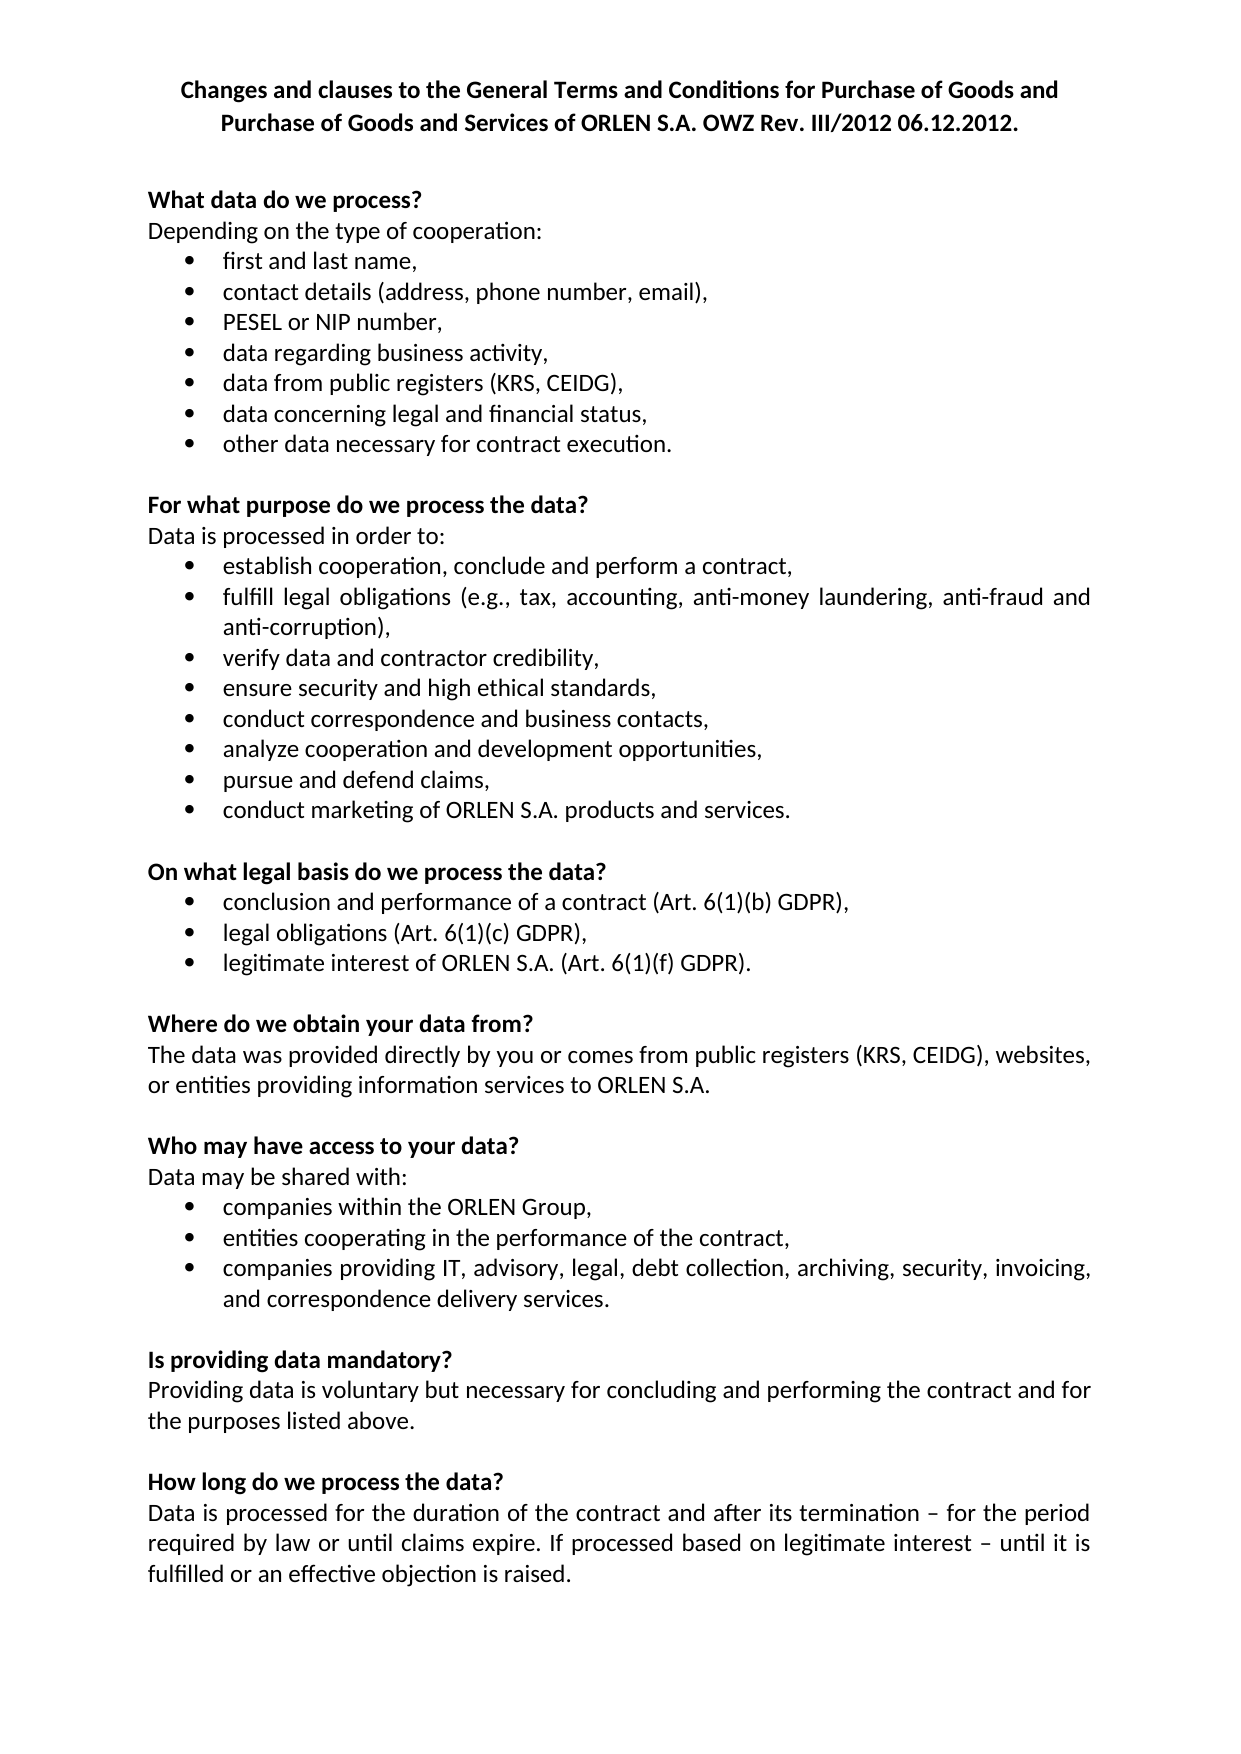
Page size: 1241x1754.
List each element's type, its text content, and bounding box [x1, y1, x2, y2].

list data concerning legal and financial status, [185, 398, 1093, 428]
text Is providing data mandatory? [148, 1344, 1093, 1374]
text Depending on the type of cooperation: [148, 215, 1093, 245]
list companies providing IT, advisory, legal, debt collection, archiving, security, invoicing, and correspondence delivery services. [185, 1252, 1093, 1313]
text How long do we process the data? [148, 1466, 1093, 1497]
list establish cooperation, conclude and perform a contract, [185, 551, 1093, 581]
list first and last name, [185, 245, 1093, 276]
text On what legal basis do we process the data? [148, 856, 1093, 886]
list ensure security and high ethical standards, [185, 673, 1093, 703]
list PESEL or NIP number, [185, 306, 1093, 337]
text Who may have access to your data? [148, 1130, 1093, 1161]
list data regarding business activity, [185, 337, 1093, 367]
list conduct marketing of ORLEN S.A. products and services. [185, 795, 1093, 825]
text Where do we obtain your data from? [148, 1008, 1093, 1039]
text Data is processed for the duration of the contract and after its termination – for the period required by law or until claims expire. If processed based on legitimate interest – until it is fulfilled or an effective objection is raised. [148, 1497, 1093, 1588]
list verify data and contractor credibility, [185, 642, 1093, 673]
text For what purpose do we process the data? [148, 489, 1093, 520]
list fulfill legal obligations (e.g., tax, accounting, anti-money laundering, anti-fraud and anti-corruption), [185, 581, 1093, 642]
list other data necessary for contract execution. [185, 428, 1093, 459]
list conduct correspondence and business contacts, [185, 703, 1093, 734]
list conclusion and performance of a contract (Art. 6(1)(b) GDPR), [185, 886, 1093, 917]
text Providing data is voluntary but necessary for concluding and performing the contract and for the purposes listed above. [148, 1374, 1093, 1436]
list companies within the ORLEN Group, [185, 1191, 1093, 1222]
text What data do we process? [148, 184, 1093, 215]
text Data may be shared with: [148, 1161, 1093, 1191]
list pursue and defend claims, [185, 764, 1093, 795]
list entities cooperating in the performance of the contract, [185, 1222, 1093, 1252]
text The data was provided directly by you or comes from public registers (KRS, CEIDG), websites, or entities providing information services to ORLEN S.A. [148, 1039, 1093, 1100]
list data from public registers (KRS, CEIDG), [185, 367, 1093, 398]
list legal obligations (Art. 6(1)(c) GDPR), [185, 917, 1093, 947]
text Data is processed in order to: [148, 520, 1093, 551]
list contact details (address, phone number, email), [185, 276, 1093, 306]
list legitimate interest of ORLEN S.A. (Art. 6(1)(f) GDPR). [185, 947, 1093, 978]
list analyze cooperation and development opportunities, [185, 734, 1093, 764]
